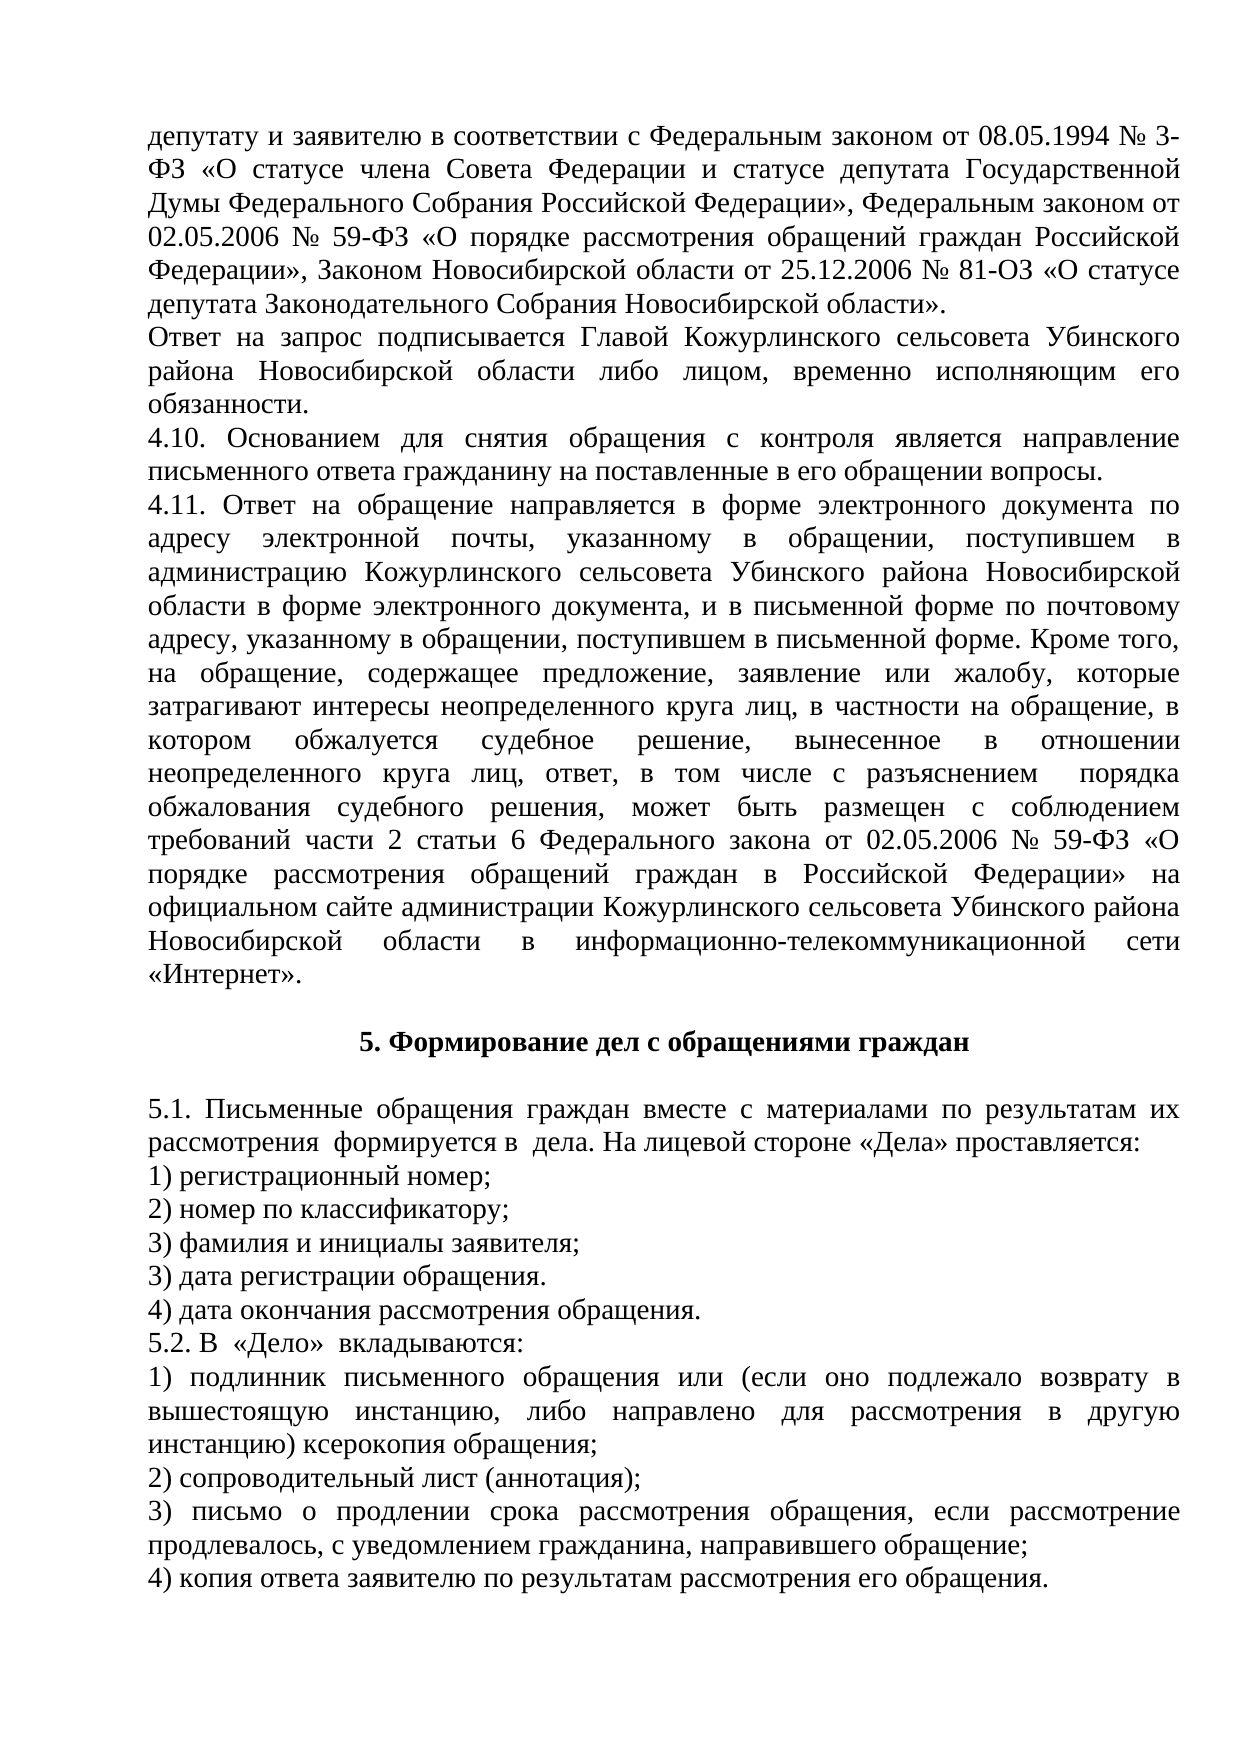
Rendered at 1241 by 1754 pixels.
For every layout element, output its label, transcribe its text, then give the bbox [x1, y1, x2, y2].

text 2) сопроводительный лист (аннотация); [148, 1460, 1181, 1493]
text 5.1. Письменные обращения граждан вместе с материалами по результатам их рассмотрения формируется в дела. На лицевой стороне «Дела» проставляется: [148, 1091, 1181, 1158]
text 4.10. Основанием для снятия обращения с контроля является направление письменного ответа гражданину на поставленные в его обращении вопросы. [148, 420, 1181, 487]
text 5. Формирование дел с обращениями граждан [148, 1024, 1181, 1057]
text 5.2. В «Дело» вкладываются: [148, 1326, 1181, 1359]
text 4) дата окончания рассмотрения обращения. [148, 1292, 1181, 1326]
text 3) письмо о продлении срока рассмотрения обращения, если рассмотрение продлевалось, с уведомлением гражданина, направившего обращение; [148, 1493, 1181, 1560]
text 1) подлинник письменного обращения или (если оно подлежало возврату в вышестоящую инстанцию, либо направлено для рассмотрения в другую инстанцию) ксерокопия обращения; [148, 1359, 1181, 1460]
text 4) копия ответа заявителю по результатам рассмотрения его обращения. [148, 1560, 1181, 1594]
text 3) дата регистрации обращения. [148, 1258, 1181, 1292]
text 4.11. Ответ на обращение направляется в форме электронного документа по адресу электронной почты, указанному в обращении, поступившем в администрацию Кожурлинского сельсовета Убинского района Новосибирской области в форме электронного документа, и в письменной форме по почтовому адресу, указанному в обращении, поступившем в письменной форме. Кроме того, на обращение, содержащее предложение, заявление или жалобу, которые затрагивают интересы неопределенного круга лиц, в частности на обращение, в котором обжалуется судебное решение, вынесенное в отношении неопределенного круга лиц, ответ, в том числе с разъяснением порядка обжалования судебного решения, может быть размещен с соблюдением требований части 2 статьи 6 Федерального закона от 02.05.2006 № 59-ФЗ «О порядке рассмотрения обращений граждан в Российской Федерации» на официальном сайте администрации Кожурлинского сельсовета Убинского района Новосибирской области в информационно-телекоммуникационной сети «Интернет». [148, 487, 1181, 990]
text Ответ на запрос подписывается Главой Кожурлинского сельсовета Убинского района Новосибирской области либо лицом, временно исполняющим его обязанности. [148, 319, 1181, 420]
text 2) номер по классификатору; [148, 1191, 1181, 1225]
text 1) регистрационный номер; [148, 1158, 1181, 1191]
text 3) фамилия и инициалы заявителя; [148, 1225, 1181, 1258]
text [148, 118, 1181, 319]
